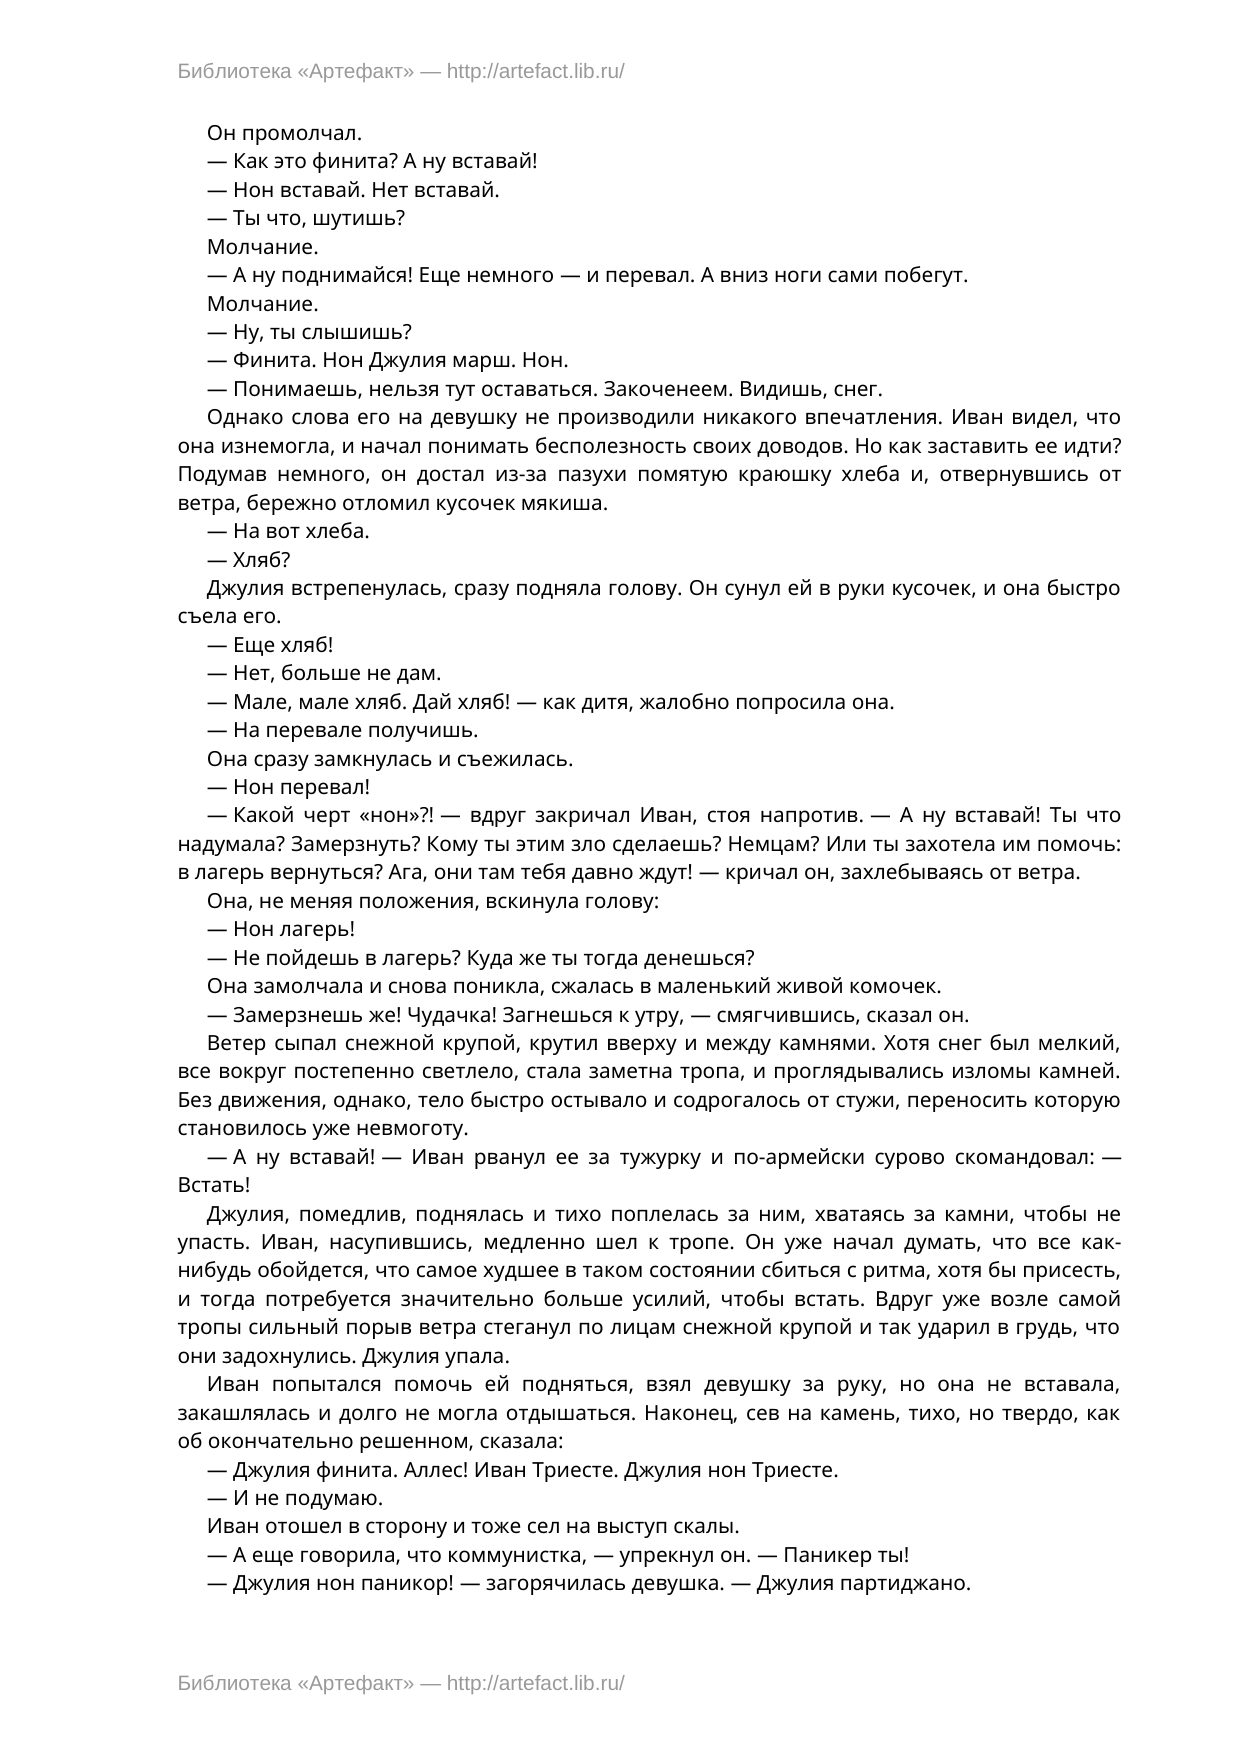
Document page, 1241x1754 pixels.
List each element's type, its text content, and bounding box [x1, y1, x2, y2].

text — Ты что, шутишь? [177, 203, 1122, 232]
text Молчание. [177, 289, 1122, 317]
text — На вот хлеба. [177, 516, 1122, 545]
text — Как это финита? А ну вставай! [177, 147, 1122, 175]
text — Мале, мале хляб. Дай хляб! — как дитя, жалобно попросила она. [177, 687, 1122, 715]
text Она сразу замкнулась и съежилась. [177, 744, 1122, 772]
text Она замолчала и снова поникла, сжалась в маленький живой комочек. [177, 971, 1122, 1000]
text — Джулия финита. Аллес! Иван Триесте. Джулия нон Триесте. [177, 1455, 1122, 1483]
text — На перевале получишь. [177, 715, 1122, 744]
text Она, не меняя положения, вскинула голову: [177, 886, 1122, 914]
text — Замерзнешь же! Чудачка! Загнешься к утру, — смягчившись, сказал он. [177, 1000, 1122, 1028]
text Молчание. [177, 232, 1122, 260]
text Джулия, помедлив, поднялась и тихо поплелась за ним, хватаясь за камни, чтобы не упасть. Иван, насупившись, медленно шел к тропе. Он уже начал думать, что все как-нибудь обойдется, что самое худшее в таком состоянии сбиться с ритма, хотя бы присесть, и тогда потребуется значительно больше усилий, чтобы встать. Вдруг уже возле самой тропы сильный порыв ветра стеганул по лицам снежной крупой и так ударил в грудь, что они задохнулись. Джулия упала. [177, 1199, 1122, 1369]
text — Нет, больше не дам. [177, 658, 1122, 687]
text — Финита. Нон Джулия марш. Нон. [177, 346, 1122, 374]
text — Хляб? [177, 545, 1122, 573]
text — Нон лагерь! [177, 914, 1122, 943]
text Однако слова его на девушку не производили никакого впечатления. Иван видел, что она изнемогла, и начал понимать бесполезность своих доводов. Но как заставить ее идти? Подумав немного, он достал из-за пазухи помятую краюшку хлеба и, отвернувшись от ветра, бережно отломил кусочек мякиша. [177, 402, 1122, 516]
text — А ну поднимайся! Еще немного — и перевал. А вниз ноги сами побегут. [177, 260, 1122, 289]
text — Еще хляб! [177, 630, 1122, 658]
text — Не пойдешь в лагерь? Куда же ты тогда денешься? [177, 943, 1122, 971]
text Ветер сыпал снежной крупой, крутил вверху и между камнями. Хотя снег был мелкий, все вокруг постепенно светлело, стала заметна тропа, и проглядывались изломы камней. Без движения, однако, тело быстро остывало и содрогалось от стужи, переносить которую становилось уже невмоготу. [177, 1028, 1122, 1142]
text — А ну вставай! — Иван рванул ее за тужурку и по-армейски сурово скомандовал: — Встать! [177, 1142, 1122, 1199]
text Он промолчал. [177, 118, 1122, 147]
text — Какой черт «нон»?! — вдруг закричал Иван, стоя напротив. — А ну вставай! Ты что надумала? Замерзнуть? Кому ты этим зло сделаешь? Немцам? Или ты захотела им помочь: в лагерь вернуться? Ага, они там тебя давно ждут! — кричал он, захлебываясь от ветра. [177, 801, 1122, 886]
text Иван отошел в сторону и тоже сел на выступ скалы. [177, 1512, 1122, 1540]
text — Джулия нон паникор! — загорячилась девушка. — Джулия партиджано. [177, 1568, 1122, 1597]
text — И не подумаю. [177, 1483, 1122, 1512]
text Иван попытался помочь ей подняться, взял девушку за руку, но она не вставала, закашлялась и долго не могла отдышаться. Наконец, сев на камень, тихо, но твердо, как об окончательно решенном, сказала: [177, 1369, 1122, 1455]
text — Нон вставай. Нет вставай. [177, 175, 1122, 203]
text — А еще говорила, что коммунистка, — упрекнул он. — Паникер ты! [177, 1540, 1122, 1568]
text — Нон перевал! [177, 772, 1122, 801]
text Джулия встрепенулась, сразу подняла голову. Он сунул ей в руки кусочек, и она быстро съела его. [177, 573, 1122, 630]
text — Понимаешь, нельзя тут оставаться. Закоченеем. Видишь, снег. [177, 374, 1122, 402]
text — Ну, ты слышишь? [177, 317, 1122, 346]
